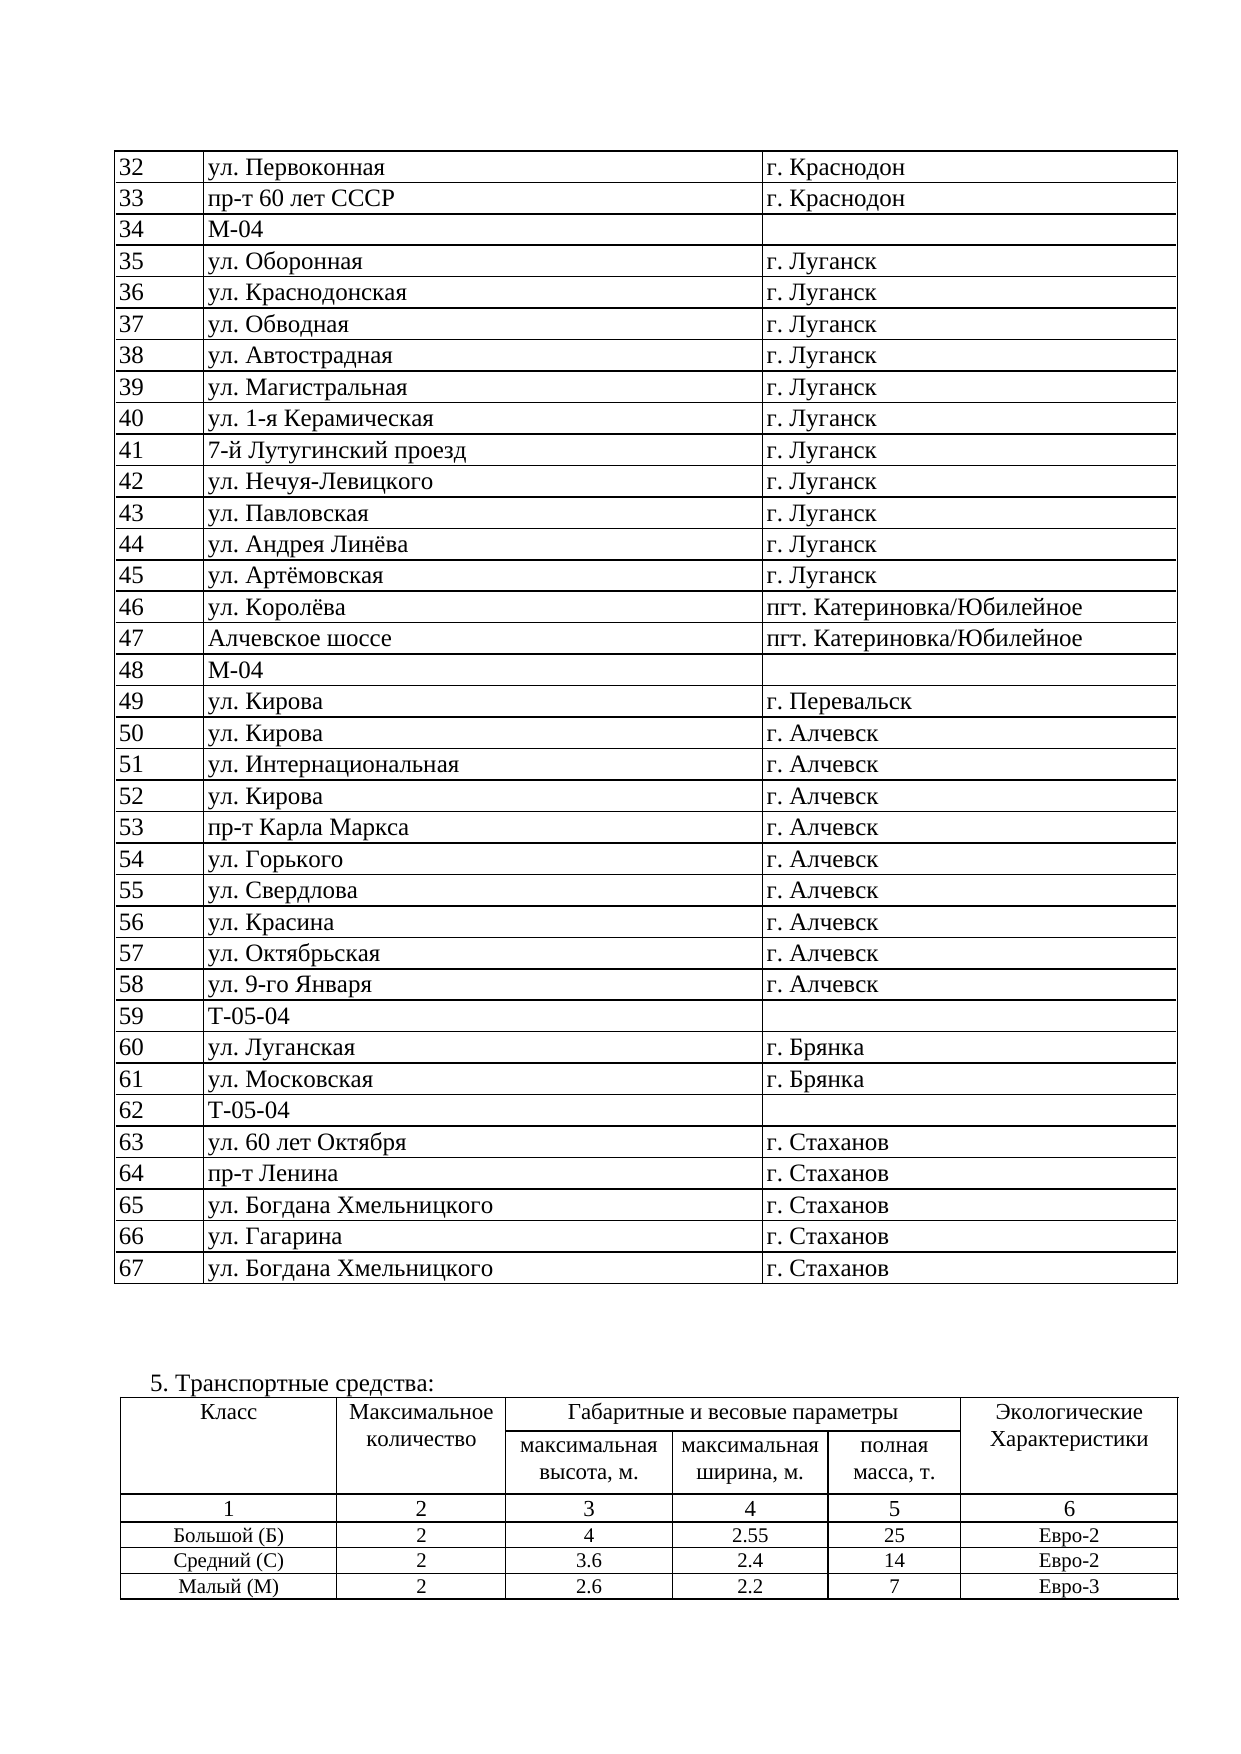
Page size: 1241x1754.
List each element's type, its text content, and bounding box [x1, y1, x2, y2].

table_cell 48 [115, 654, 203, 685]
table_cell ул. Свердлова [204, 875, 762, 905]
table_cell 61 [115, 1063, 203, 1094]
table_cell 25 [829, 1523, 960, 1547]
table_cell ул. Автострадная [204, 340, 762, 370]
table_cell ул. 9-го Января [204, 970, 762, 999]
table_cell Евро-2 [961, 1523, 1177, 1547]
table_cell г. Луганск [763, 528, 1177, 559]
table_cell г. Алчевск [763, 779, 1177, 811]
table_cell 14 [829, 1548, 960, 1572]
table_cell М-04 [204, 215, 762, 244]
table_cell 53 [115, 812, 203, 842]
table_cell г. Луганск [763, 496, 1177, 527]
table_cell 65 [115, 1189, 203, 1219]
table_cell ул. Красина [204, 907, 762, 936]
table_cell 64 [115, 1158, 203, 1188]
table_cell г. Луганск [763, 307, 1177, 339]
table_cell [763, 1094, 1177, 1125]
table_cell г. Алчевск [763, 968, 1177, 999]
table_cell 36 [115, 277, 203, 307]
table_cell 33 [115, 183, 203, 213]
table_cell г. Стаханов [763, 1251, 1177, 1282]
table_cell 2.4 [673, 1548, 827, 1572]
table_cell 3 [506, 1495, 672, 1521]
table_cell пгт. Катериновка/Юбилейное [763, 590, 1177, 622]
table_cell г. Краснодон [763, 181, 1177, 213]
table_cell полная масса, т. [829, 1432, 960, 1493]
table_cell Евро-2 [961, 1548, 1177, 1572]
table_cell 51 [115, 749, 203, 779]
table_cell 5 [829, 1495, 960, 1521]
table_cell 46 [115, 591, 203, 622]
table_cell 4 [506, 1523, 672, 1547]
table_cell ул. Кирова [204, 718, 762, 748]
table_cell пр-т Ленина [204, 1158, 762, 1188]
table_cell ул. Андрея Линёва [204, 529, 762, 559]
table_header Максимальное количество [337, 1398, 505, 1493]
table_cell 42 [115, 466, 203, 496]
table_cell 56 [115, 906, 203, 936]
table_cell 34 [115, 214, 203, 244]
table_cell 2 [337, 1548, 505, 1572]
table_cell 63 [115, 1126, 203, 1157]
table_cell 2 [337, 1574, 505, 1598]
table_cell Средний (С) [121, 1548, 336, 1572]
table_cell г. Стаханов [763, 1220, 1177, 1251]
table_cell 2.6 [506, 1574, 672, 1598]
table_cell 37 [115, 308, 203, 339]
table_cell ул. Артёмовская [204, 561, 762, 590]
table_cell 1 [121, 1495, 336, 1521]
table_cell г. Луганск [763, 465, 1177, 496]
table_cell 45 [115, 560, 203, 590]
table_cell пгт. Катериновка/Юбилейное [763, 622, 1177, 653]
table_cell 55 [115, 875, 203, 905]
table_cell [763, 653, 1177, 685]
table_cell ул. Павловская [204, 498, 762, 527]
table_cell ул. Первоконная [204, 152, 762, 181]
table_cell г. Луганск [763, 559, 1177, 590]
table_cell М-04 [204, 655, 762, 685]
table_cell 58 [115, 969, 203, 999]
table_cell 50 [115, 717, 203, 748]
table_cell ул. Луганская [204, 1032, 762, 1062]
table_cell г. Алчевск [763, 842, 1177, 873]
table_cell г. Алчевск [763, 936, 1177, 968]
table_cell 2.55 [673, 1523, 827, 1547]
table_cell г. Стаханов [763, 1157, 1177, 1188]
table_cell 47 [115, 623, 203, 653]
table_cell [763, 213, 1177, 244]
table_cell Алчевское шоссе [204, 623, 762, 653]
table_cell г. Луганск [763, 339, 1177, 370]
table_cell ул. 60 лет Октября [204, 1127, 762, 1157]
table_cell ул. Кирова [204, 686, 762, 716]
table_cell ул. Королёва [204, 592, 762, 622]
table_cell г. Алчевск [763, 811, 1177, 842]
table_cell 66 [115, 1221, 203, 1251]
table_cell ул. Магистральная [204, 372, 762, 402]
table_cell г. Перевальск [763, 685, 1177, 716]
table_cell 59 [115, 1000, 203, 1031]
table_cell г. Брянка [763, 1062, 1177, 1094]
table_cell 62 [115, 1095, 203, 1125]
table_cell г. Луганск [763, 244, 1177, 276]
text 5. Транспортные средства: [150, 1368, 1090, 1397]
table_cell 43 [115, 497, 203, 527]
table_cell Т-05-04 [204, 1001, 762, 1031]
table_cell максимальная высота, м. [506, 1432, 672, 1493]
table_cell г. Луганск [763, 370, 1177, 402]
table_cell 6 [961, 1495, 1177, 1521]
table_cell г. Алчевск [763, 748, 1177, 779]
table_cell 4 [673, 1495, 827, 1521]
table_cell ул. Интернациональная [204, 749, 762, 779]
table_cell [763, 999, 1177, 1031]
table_cell Малый (М) [121, 1574, 336, 1598]
table_cell Евро-3 [961, 1574, 1177, 1598]
table_cell 32 [115, 152, 203, 181]
table_cell 38 [115, 340, 203, 370]
table_cell г. Луганск [763, 276, 1177, 307]
table_header Экологические Характеристики [961, 1398, 1177, 1493]
table_cell 39 [115, 371, 203, 402]
table_cell 67 [115, 1252, 203, 1282]
table_cell 2 [337, 1495, 505, 1521]
table_cell 40 [115, 403, 203, 433]
table_cell 3.6 [506, 1548, 672, 1572]
table_cell 7-й Лутугинский проезд [204, 435, 762, 464]
table_header Класс [121, 1398, 336, 1493]
table_cell ул. Гагарина [204, 1221, 762, 1251]
table_cell ул. Оборонная [204, 246, 762, 276]
table_cell г. Брянка [763, 1031, 1177, 1062]
table_cell ул. Московская [204, 1064, 762, 1094]
table_cell 49 [115, 686, 203, 716]
table_cell 57 [115, 938, 203, 968]
table_cell г. Луганск [763, 402, 1177, 433]
table_cell 2.2 [673, 1574, 827, 1598]
table_cell Т-05-04 [204, 1095, 762, 1125]
table_cell пр-т Карла Маркса [204, 812, 762, 842]
table_cell г. Луганск [763, 433, 1177, 464]
table_cell ул. Богдана Хмельницкого [204, 1190, 762, 1219]
table_cell г. Алчевск [763, 874, 1177, 905]
table_cell пр-т 60 лет СССР [204, 183, 762, 213]
table_cell 44 [115, 529, 203, 559]
table_cell 54 [115, 843, 203, 873]
table_cell ул. Краснодонская [204, 277, 762, 307]
table_cell максимальная ширина, м. [673, 1432, 827, 1493]
table_cell ул. Нечуя-Левицкого [204, 466, 762, 496]
table_cell г. Алчевск [763, 716, 1177, 748]
table_cell ул. Кирова [204, 781, 762, 811]
table_cell 2 [337, 1523, 505, 1547]
table_cell г. Алчевск [763, 905, 1177, 936]
table_cell 7 [829, 1574, 960, 1598]
table_cell 41 [115, 434, 203, 464]
table_cell г. Стаханов [763, 1125, 1177, 1157]
table_cell ул. Обводная [204, 309, 762, 339]
table_cell ул. Горького [204, 844, 762, 873]
table_cell ул. Богдана Хмельницкого [204, 1253, 762, 1282]
table_header Габаритные и весовые параметры [506, 1398, 960, 1430]
table_cell ул. Октябрьская [204, 938, 762, 968]
table_cell г. Стаханов [763, 1188, 1177, 1219]
table_cell г. Краснодон [763, 152, 1177, 181]
table_cell Большой (Б) [121, 1523, 336, 1547]
table_cell 60 [115, 1032, 203, 1062]
table_cell 52 [115, 780, 203, 811]
table_cell ул. 1-я Керамическая [204, 403, 762, 433]
table_cell 35 [115, 245, 203, 276]
